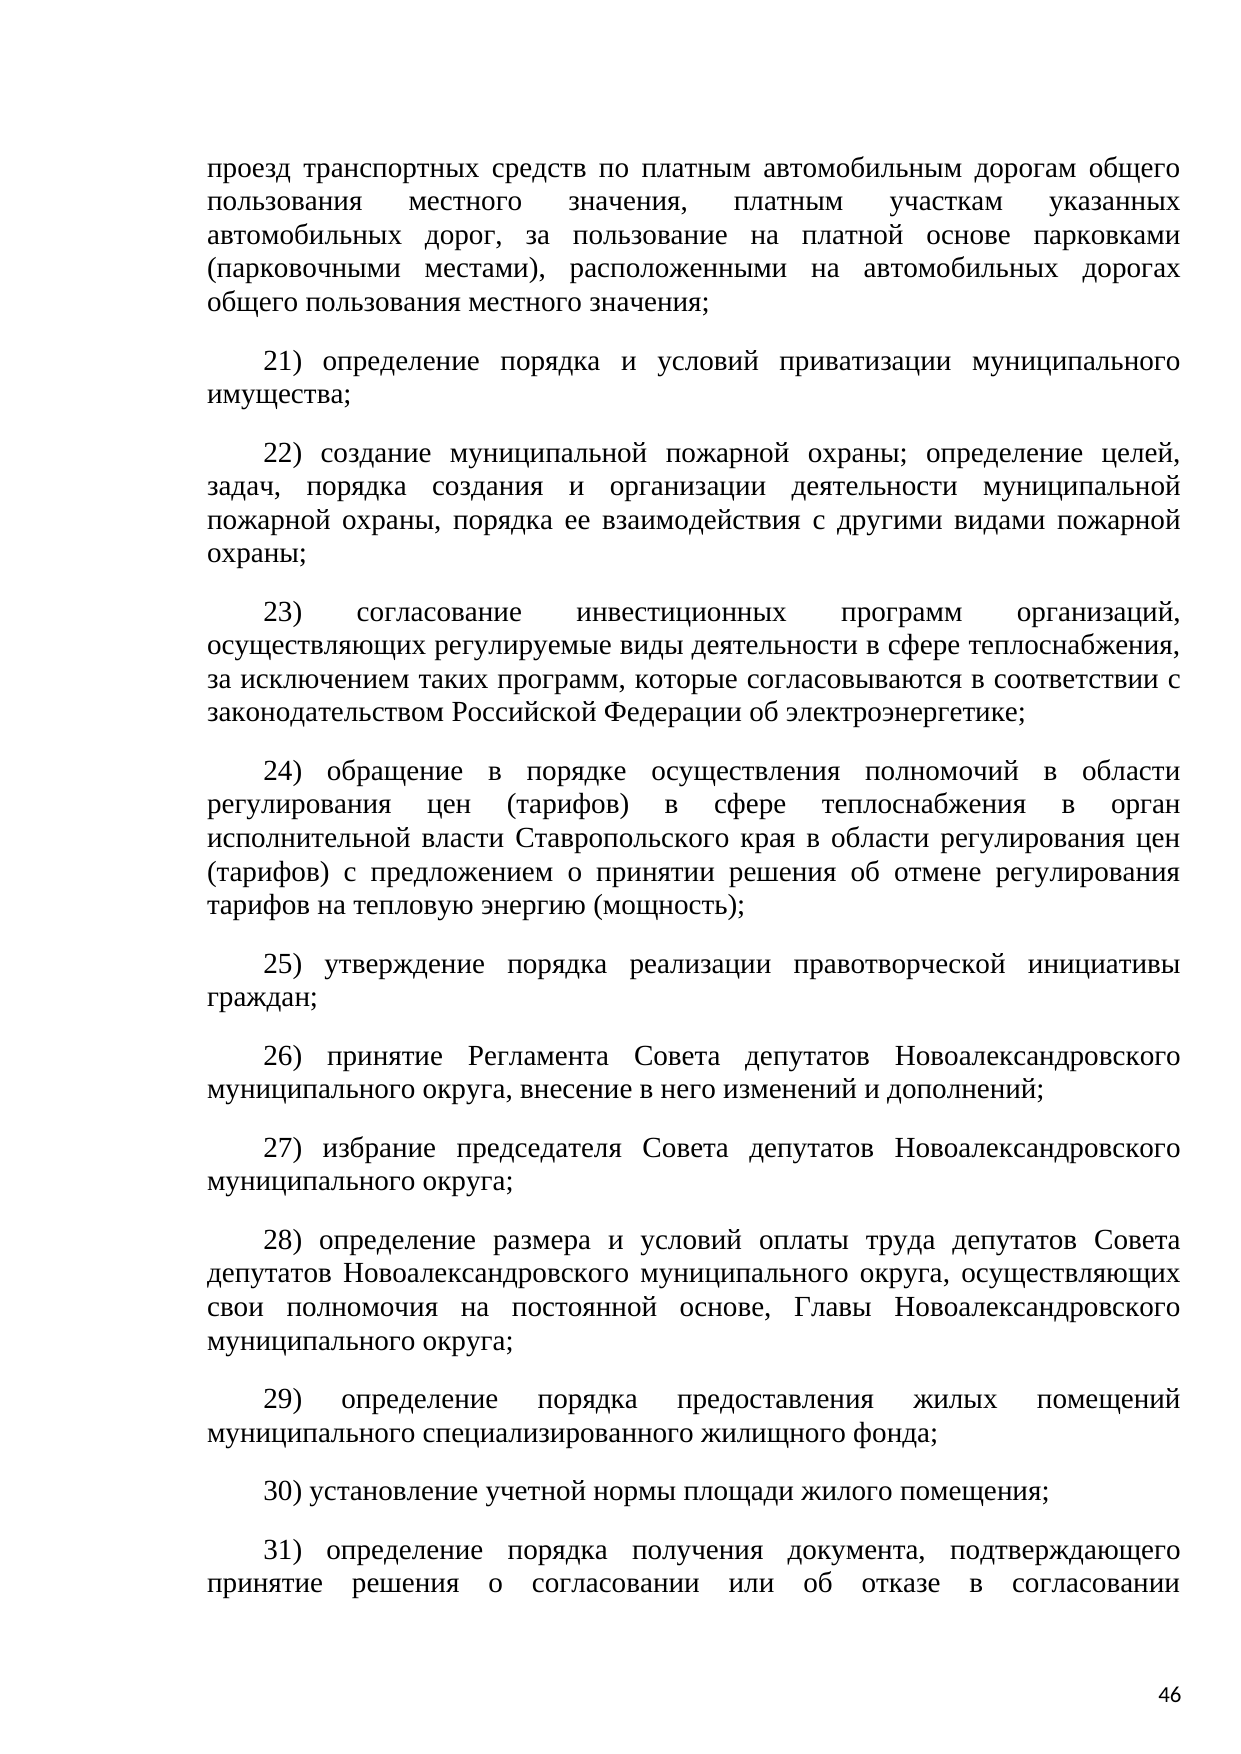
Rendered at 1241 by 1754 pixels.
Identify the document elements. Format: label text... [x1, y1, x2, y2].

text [207, 150, 1181, 318]
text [207, 1532, 1181, 1599]
text 21) определение порядка и условий приватизации муниципального имущества; [207, 343, 1181, 410]
text 27) избрание председателя Совета депутатов Новоалександровского муниципального округа; [207, 1130, 1181, 1197]
text 23) согласование инвестиционных программ организаций, осуществляющих регулируемые виды деятельности в сфере теплоснабжения, за исключением таких программ, которые согласовываются в соответствии с законодательством Российской Федерации об электроэнергетике; [207, 594, 1181, 728]
text 28) определение размера и условий оплаты труда депутатов Совета депутатов Новоалександровского муниципального округа, осуществляющих свои полномочия на постоянной основе, Главы Новоалександровского муниципального округа; [207, 1222, 1181, 1356]
text 22) создание муниципальной пожарной охраны; определение целей, задач, порядка создания и организации деятельности муниципальной пожарной охраны, порядка ее взаимодействия с другими видами пожарной охраны; [207, 435, 1181, 569]
text 29) определение порядка предоставления жилых помещений муниципального специализированного жилищного фонда; [207, 1381, 1181, 1448]
text 30) установление учетной нормы площади жилого помещения; [207, 1473, 1181, 1507]
text 26) принятие Регламента Совета депутатов Новоалександровского муниципального округа, внесение в него изменений и дополнений; [207, 1038, 1181, 1105]
text 25) утверждение порядка реализации правотворческой инициативы граждан; [207, 946, 1181, 1013]
text 24) обращение в порядке осуществления полномочий в области регулирования цен (тарифов) в сфере теплоснабжения в орган исполнительной власти Ставропольского края в области регулирования цен (тарифов) с предложением о принятии решения об отмене регулирования тарифов на тепловую энергию (мощность); [207, 753, 1181, 921]
